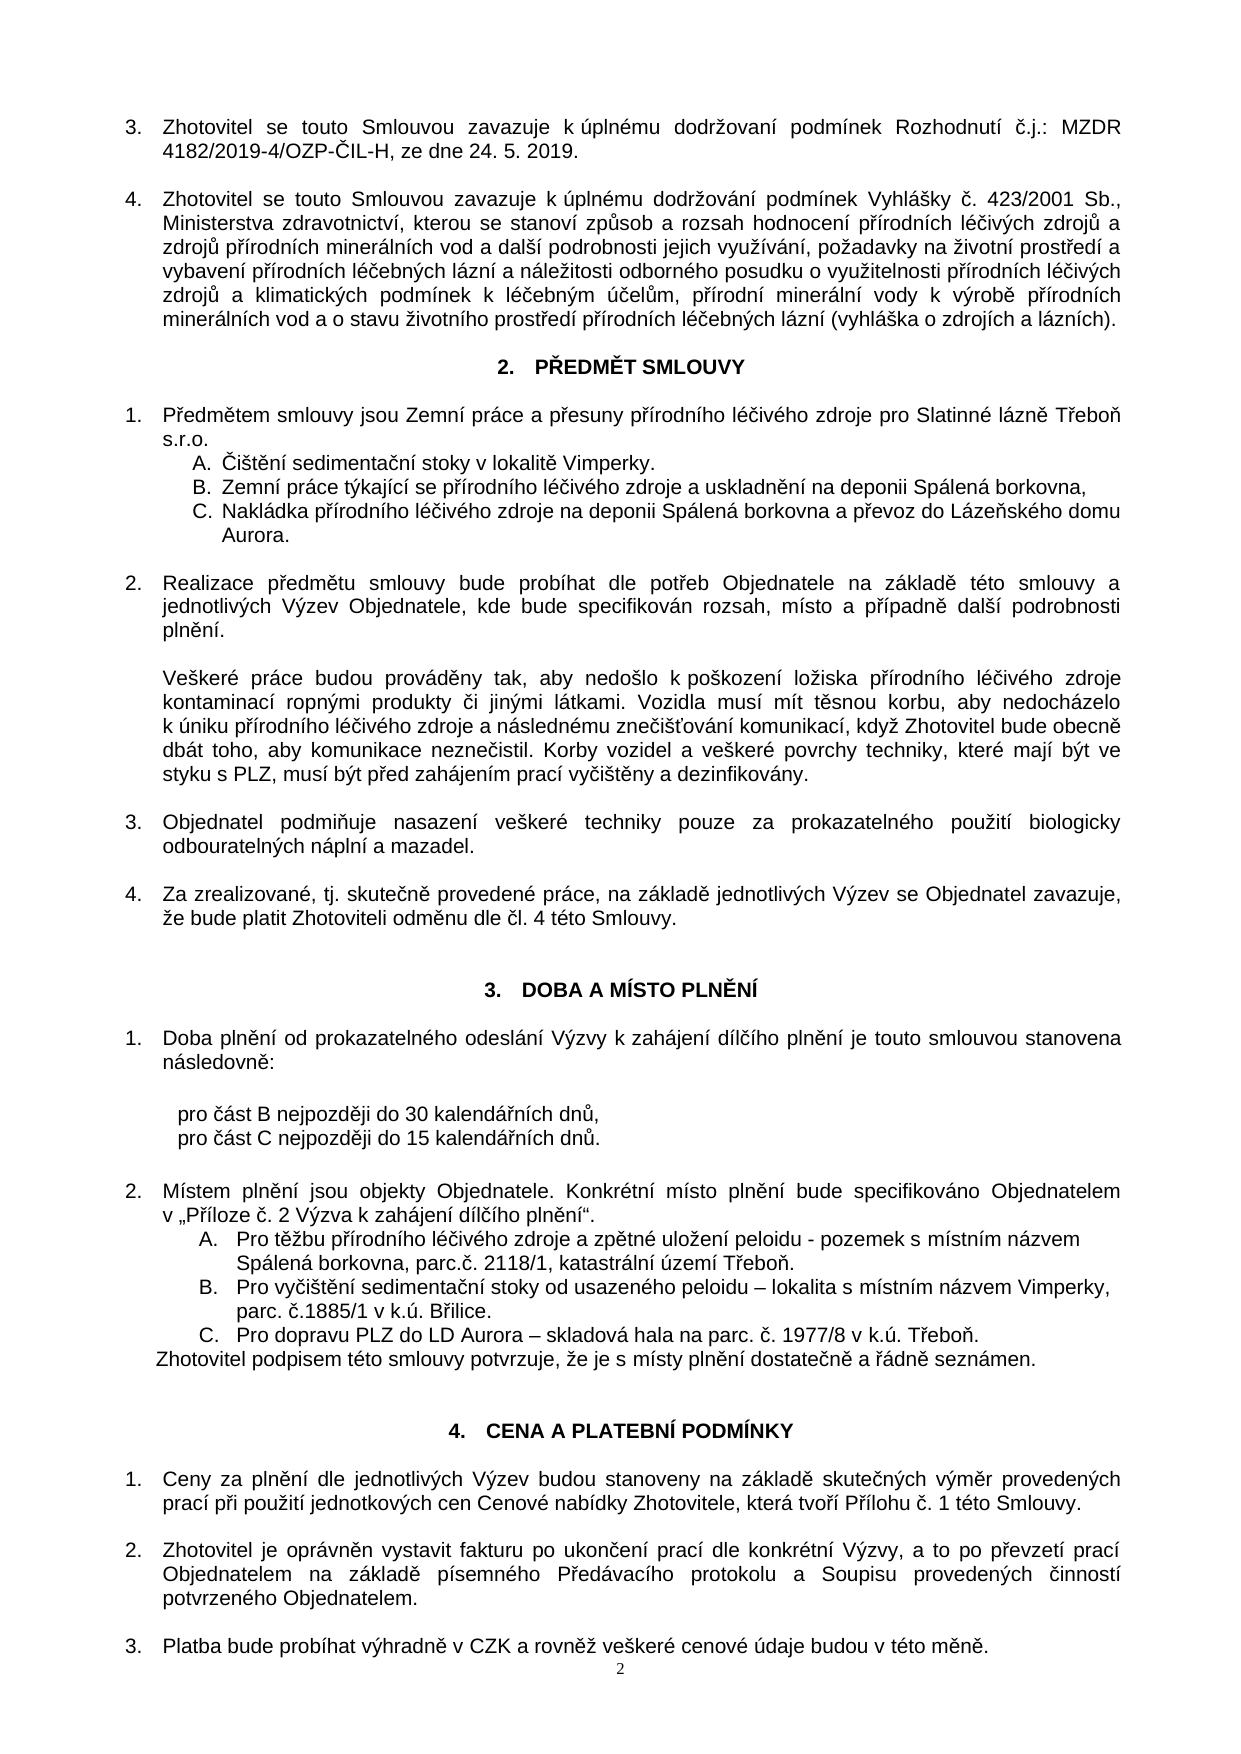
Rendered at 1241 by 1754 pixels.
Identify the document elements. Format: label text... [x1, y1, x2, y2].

list Pro dopravu PLZ do LD Aurora – skladová hala na parc. č. 1977/8 v k.ú. Třeboň. [199, 1323, 1122, 1347]
list Doba plnění od prokazatelného odeslání Výzvy k zahájení dílčího plnění je touto smlouvou stanovena následovně: [125, 1026, 1122, 1073]
list Pro vyčištění sedimentační stoky od usazeného peloidu – lokalita s místním názvem Vimperky, parc. č.1885/1 v k.ú. Břilice. [199, 1275, 1122, 1323]
text Veškeré práce budou prováděny tak, aby nedošlo k poškození ložiska přírodního léčivého zdroje kontaminací ropnými produkty či jinými látkami. Vozidla musí mít těsnou korbu, aby nedocházelo k úniku přírodního léčivého zdroje a následnému znečišťování komunikací, když Zhotovitel bude obecně dbát toho, aby komunikace neznečistil. Korby vozidel a veškeré povrchy techniky, které mají být ve styku s PLZ, musí být před zahájením prací vyčištěny a dezinfikovány. [162, 666, 1122, 786]
subtitle Zhotovitel se touto Smlouvou zavazuje k úplnému dodržovaní podmínek Rozhodnutí č.j.: MZDR 4182/2019-4/OZP-ČIL-H, ze dne 24. 5. 2019. [125, 115, 1122, 163]
subtitle Čištění sedimentační stoky v lokalitě Vimperky. [192, 451, 1122, 474]
subtitle PŘEDMĚT SMLOUVY [118, 355, 1124, 379]
subtitle Ceny za plnění dle jednotlivých Výzev budou stanoveny na základě skutečných výměr provedených prací při použití jednotkových cen Cenové nabídky Zhotovitele, která tvoří Přílohu č. 1 této Smlouvy. [125, 1466, 1122, 1514]
list Pro těžbu přírodního léčivého zdroje a zpětné uložení peloidu - pozemek s místním názvem Spálená borkovna, parc.č. 2118/1, katastrální území Třeboň. [199, 1227, 1122, 1275]
subtitle Za zrealizované, tj. skutečně provedené práce, na základě jednotlivých Výzev se Objednatel zavazuje, že bude platit Zhotoviteli odměnu dle čl. 4 této Smlouvy. [125, 882, 1122, 930]
subtitle Realizace předmětu smlouvy bude probíhat dle potřeb Objednatele na základě této smlouvy a jednotlivých Výzev Objednatele, kde bude specifikován rozsah, místo a případně další podrobnosti plnění. [125, 570, 1122, 642]
subtitle Objednatel podmiňuje nasazení veškeré techniky pouze za prokazatelného použití biologicky odbouratelných náplní a mazadel. [125, 810, 1122, 858]
subtitle DOBA A MÍSTO PLNĚNÍ [118, 978, 1124, 1002]
subtitle Předmětem smlouvy jsou Zemní práce a přesuny přírodního léčivého zdroje pro Slatinné lázně Třeboň s.r.o. [125, 403, 1122, 451]
subtitle CENA A PLATEBNÍ PODMÍNKY [118, 1418, 1124, 1442]
list pro část C nejpozději do 15 kalendářních dnů. [162, 1126, 1122, 1150]
subtitle Zemní práce týkající se přírodního léčivého zdroje a uskladnění na deponii Spálená borkovna, [192, 474, 1122, 498]
subtitle Zhotovitel se touto Smlouvou zavazuje k úplnému dodržování podmínek Vyhlášky č. 423/2001 Sb., Ministerstva zdravotnictví, kterou se stanoví způsob a rozsah hodnocení přírodních léčivých zdrojů a zdrojů přírodních minerálních vod a další podrobnosti jejich využívání, požadavky na životní prostředí a vybavení přírodních léčebných lázní a náležitosti odborného posudku o využitelnosti přírodních léčivých zdrojů a klimatických podmínek k léčebným účelům, přírodní minerální vody k výrobě přírodních minerálních vod a o stavu životního prostředí přírodních léčebných lázní (vyhláška o zdrojích a lázních). [125, 187, 1122, 331]
subtitle Místem plnění jsou objekty Objednatele. Konkrétní místo plnění bude specifikováno Objednatelem v „Příloze č. 2 Výzva k zahájení dílčího plnění“. [125, 1179, 1122, 1227]
text Zhotovitel podpisem této smlouvy potvrzuje, že je s místy plnění dostatečně a řádně seznámen. [156, 1347, 1122, 1371]
list pro část B nejpozději do 30 kalendářních dnů, [162, 1102, 1122, 1126]
subtitle Zhotovitel je oprávněn vystavit fakturu po ukončení prací dle konkrétní Výzvy, a to po převzetí prací Objednatelem na základě písemného Předávacího protokolu a Soupisu provedených činností potvrzeného Objednatelem. [125, 1538, 1122, 1610]
subtitle Nakládka přírodního léčivého zdroje na deponii Spálená borkovna a převoz do Lázeňského domu Aurora. [192, 498, 1122, 546]
subtitle Platba bude probíhat výhradně v CZK a rovněž veškeré cenové údaje budou v této měně. [125, 1634, 1122, 1658]
